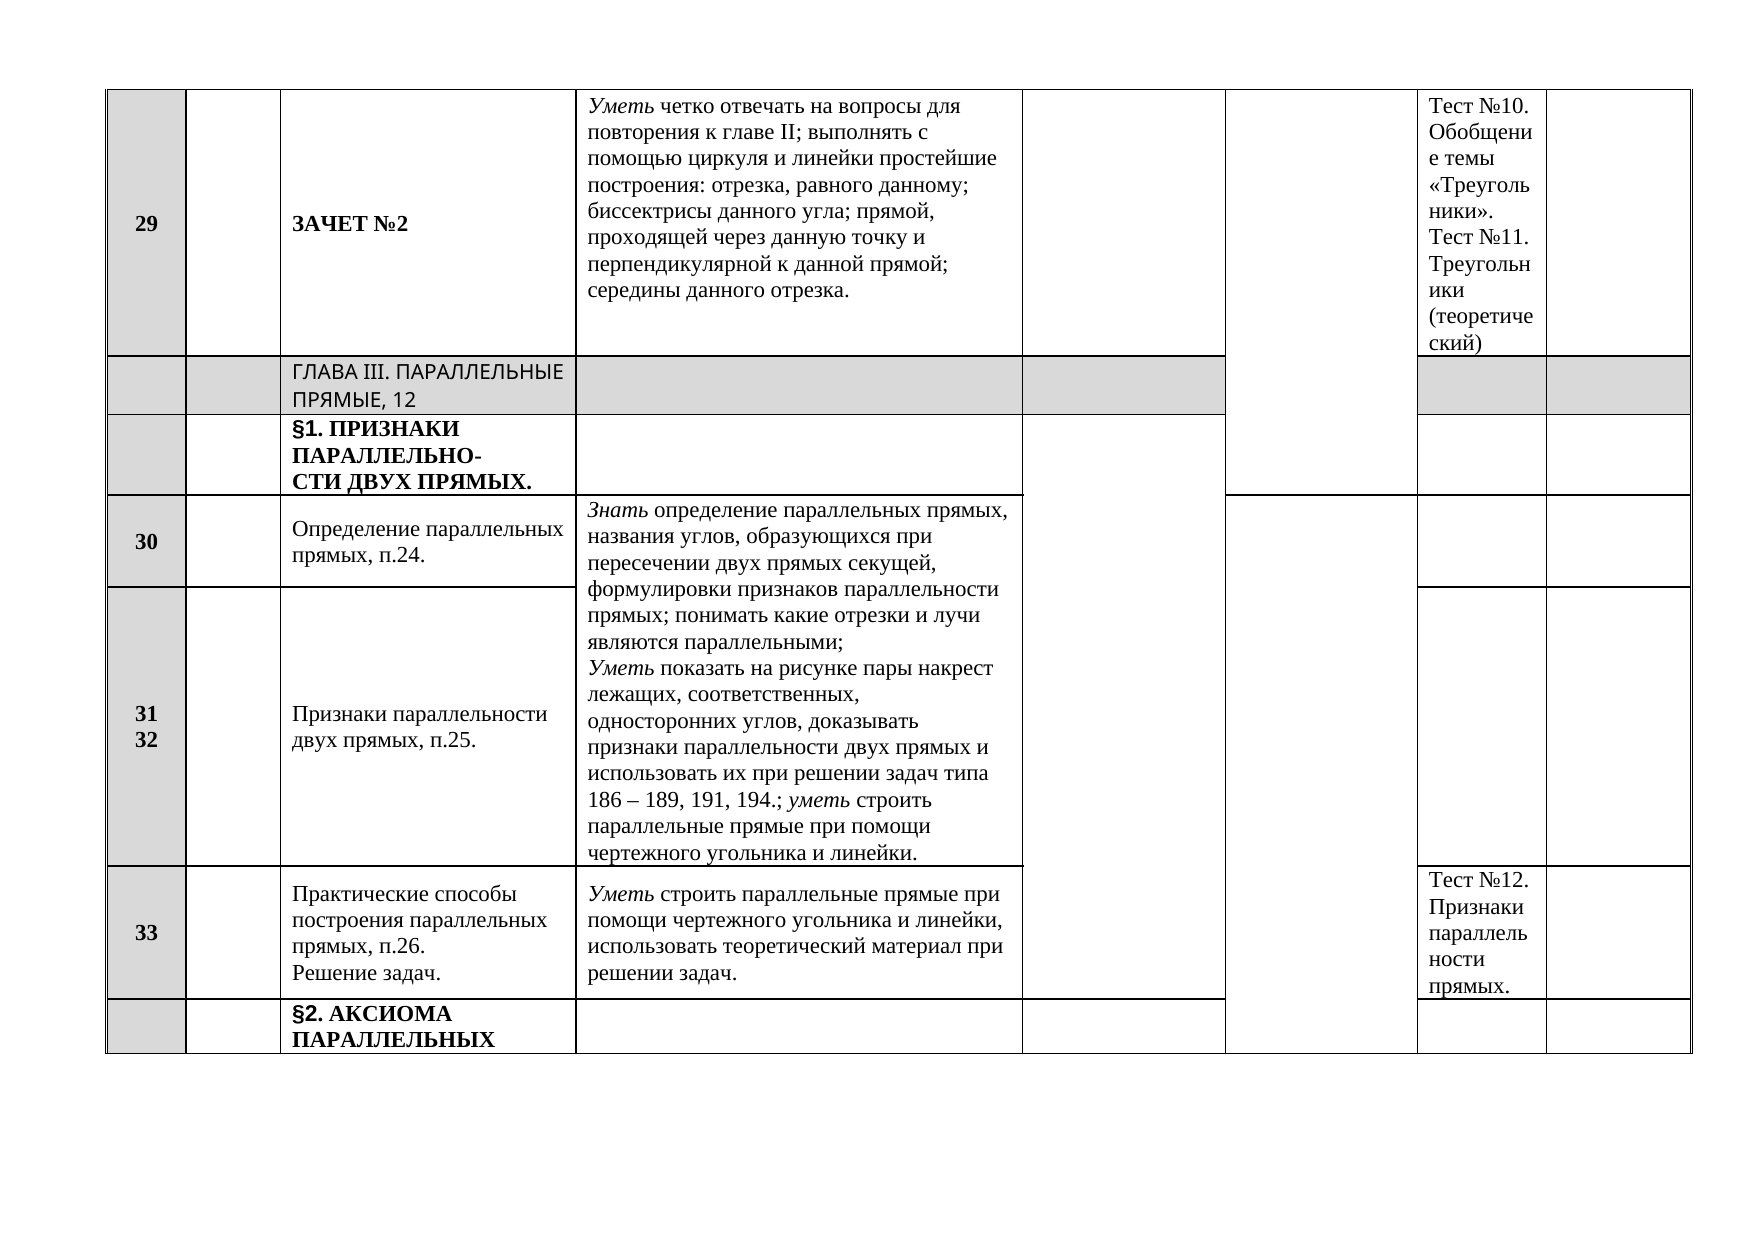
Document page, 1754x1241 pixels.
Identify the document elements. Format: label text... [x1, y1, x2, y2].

table_cell [1023, 90, 1225, 355]
table_cell [108, 357, 185, 414]
table_cell Знать определение параллельных прямых, названия углов, образующихся при пересечении двух прямых секущей, формулировки признаков параллельности прямых; понимать какие отрезки и лучи являются параллельными; Уметь показать на рисунке пары накрест лежащих, соответственных, односторонних углов, доказывать признаки параллельности двух прямых и использовать их при решении задач типа 186 – 189, 191, 194.; уметь строить параллельные прямые при помощи чертежного угольника и линейки. [577, 496, 1022, 865]
table_cell [1547, 415, 1690, 494]
table_cell [1547, 90, 1690, 355]
table_cell [108, 415, 185, 494]
table_cell [577, 357, 1022, 414]
table_cell [1418, 588, 1546, 865]
table_cell Уметь четко отвечать на вопросы для повторения к главе II; выполнять с помощью циркуля и линейки простейшие построения: отрезка, равного данному; биссектрисы данного угла; прямой, проходящей через данную точку и перпендикулярной к данной прямой; середины данного отрезка. [577, 90, 1022, 355]
table_cell 30 [108, 496, 185, 586]
table_cell [187, 415, 280, 494]
table_cell [1023, 357, 1225, 414]
table_cell Тест №12. Признаки параллельности прямых. [1418, 867, 1546, 998]
table_cell [1547, 588, 1690, 865]
table_cell Практические способы построения параллельных прямых, п.26. Решение задач. [281, 867, 575, 998]
table_cell Определение параллельных прямых, п.24. [281, 496, 575, 586]
table_cell Признаки параллельности двух прямых, п.25. [281, 588, 575, 865]
table_cell [108, 1000, 185, 1053]
table_cell 29 [108, 90, 185, 355]
table_cell [577, 1000, 1022, 1053]
table_cell [1418, 357, 1546, 414]
table_cell [187, 588, 280, 865]
table_cell [1547, 496, 1690, 586]
table_cell [1547, 1000, 1690, 1053]
table_cell [1547, 867, 1690, 998]
table_cell 33 [108, 867, 185, 998]
table_cell ЗАЧЕТ №2 [281, 90, 575, 355]
table_cell ГЛАВА III. ПАРАЛЛЕЛЬНЫЕ ПРЯМЫЕ, 12 [281, 357, 575, 414]
table_cell [577, 415, 1022, 494]
table_cell [1418, 415, 1546, 494]
table_cell Тест №10. Обобщение темы «Треугольники». Тест №11. Треугольники (теоретический) [1418, 90, 1546, 355]
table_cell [281, 1000, 575, 1053]
table_cell 31 32 [108, 588, 185, 865]
table_cell §1. ПРИЗНАКИ ПАРАЛЛЕЛЬНО- СТИ ДВУХ ПРЯМЫХ. [281, 415, 575, 494]
table_cell [1418, 496, 1546, 586]
table_cell Уметь строить параллельные прямые при помощи чертежного угольника и линейки, использовать теоретический материал при решении задач. [577, 867, 1022, 998]
table_cell [1023, 415, 1225, 998]
table_cell [1226, 496, 1417, 1053]
table_cell [187, 1000, 280, 1053]
table_cell [1418, 1000, 1546, 1053]
table_cell [187, 867, 280, 998]
table_cell [187, 357, 280, 414]
table_cell [1023, 1000, 1225, 1053]
table_cell [187, 90, 280, 355]
table_cell [187, 496, 280, 586]
table_cell [1547, 357, 1690, 414]
